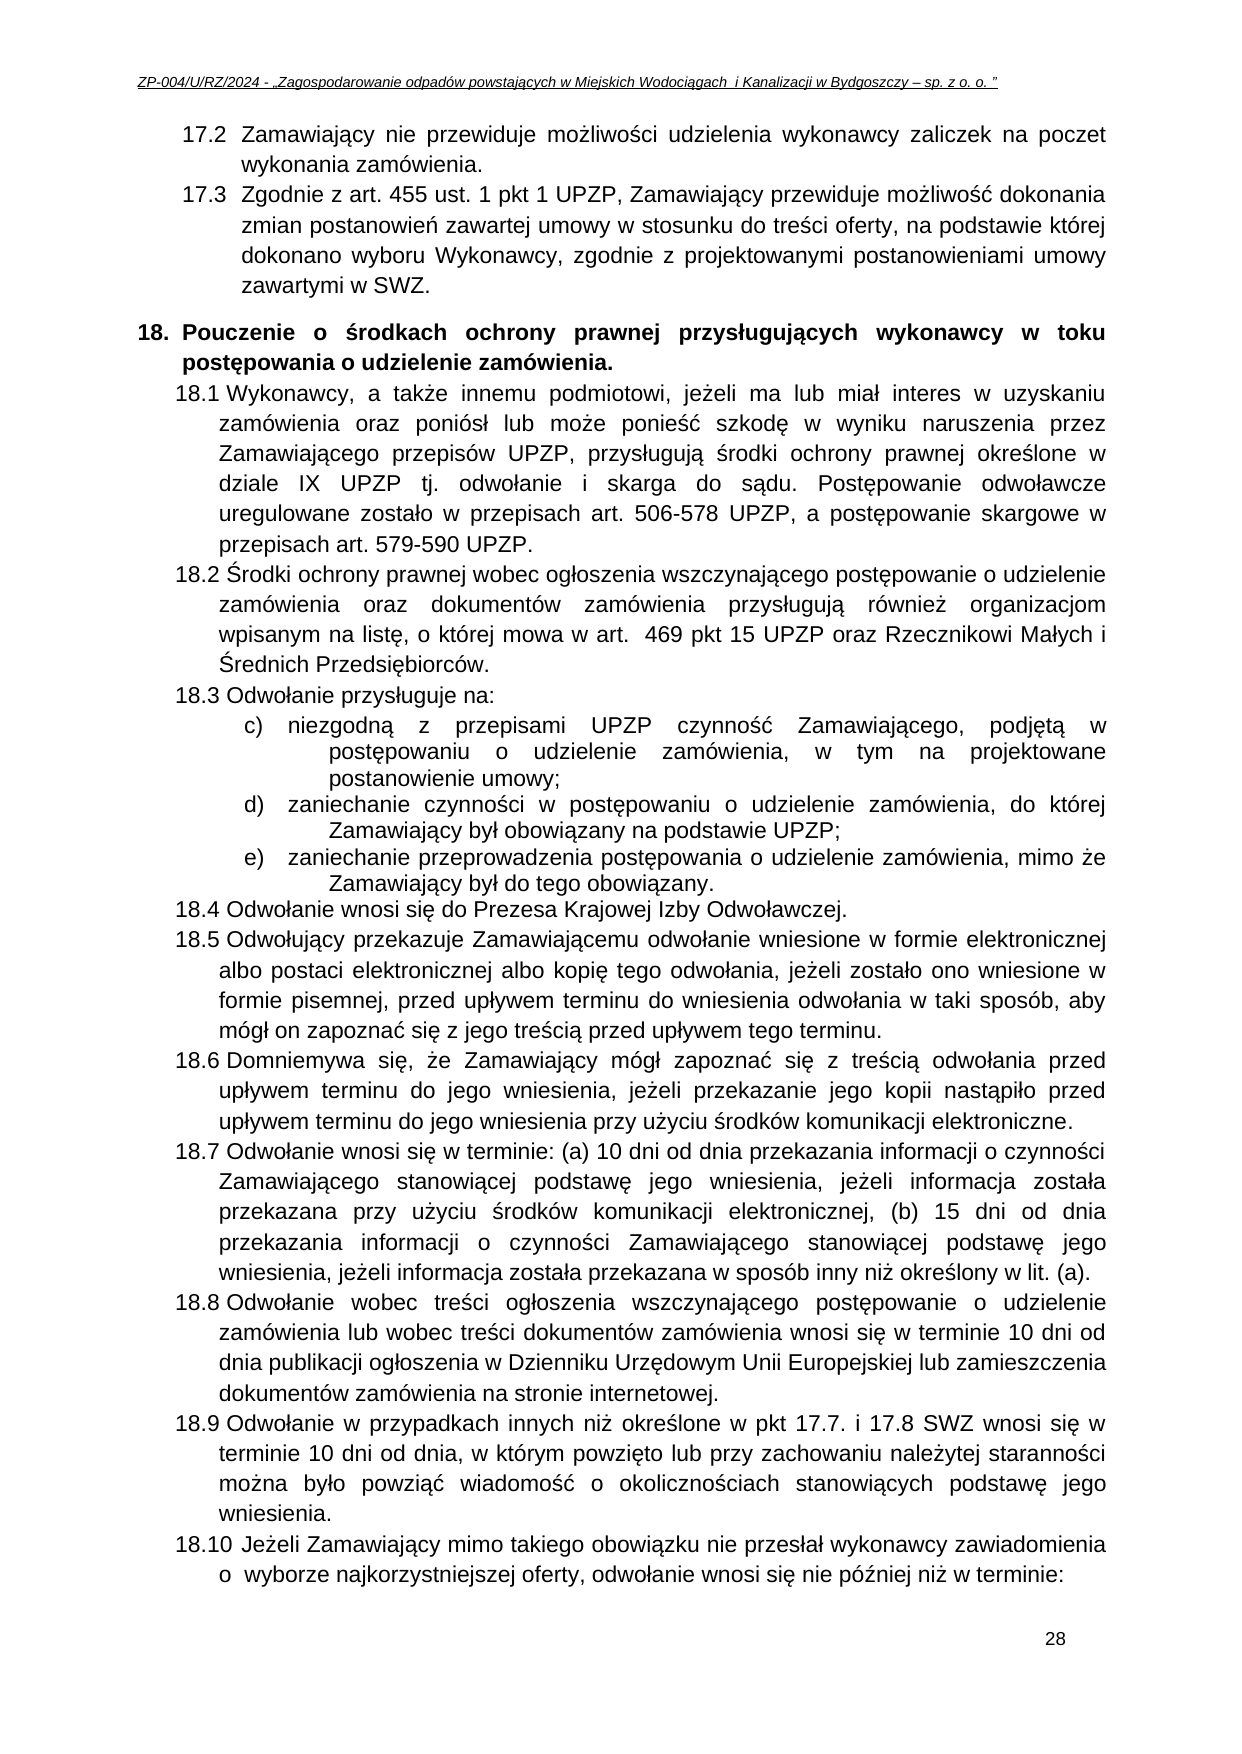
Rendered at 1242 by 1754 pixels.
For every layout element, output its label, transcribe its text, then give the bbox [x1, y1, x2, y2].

list Jeżeli Zamawiający mimo takiego obowiązku nie przesłał wykonawcy zawiadomienia o wyborze najkorzystniejszej oferty, odwołanie wnosi się nie później niż w terminie: [175, 1531, 1107, 1587]
list zaniechanie czynności w postępowaniu o udzielenie zamówienia, do której Zamawiający był obowiązany na podstawie UPZP; [244, 791, 1107, 843]
list Domniemywa się, że Zamawiający mógł zapoznać się z treścią odwołania przed upływem terminu do jego wniesienia, jeżeli przekazanie jego kopii nastąpiło przed upływem terminu do jego wniesienia przy użyciu środków komunikacji elektroniczne. [175, 1047, 1107, 1134]
list Zamawiający nie przewiduje możliwości udzielenia wykonawcy zaliczek na poczet wykonania zamówienia. [182, 121, 1107, 178]
list Odwołanie wobec treści ogłoszenia wszczynającego postępowanie o udzielenie zamówienia lub wobec treści dokumentów zamówienia wnosi się w terminie 10 dni od dnia publikacji ogłoszenia w Dzienniku Urzędowym Unii Europejskiej lub zamieszczenia dokumentów zamówienia na stronie internetowej. [175, 1289, 1107, 1406]
list Odwołanie wnosi się w terminie: (a) 10 dni od dnia przekazania informacji o czynności Zamawiającego stanowiącej podstawę jego wniesienia, jeżeli informacja została przekazana przy użyciu środków komunikacji elektronicznej, (b) 15 dni od dnia przekazania informacji o czynności Zamawiającego stanowiącej podstawę jego wniesienia, jeżeli informacja została przekazana w sposób inny niż określony w lit. (a). [175, 1138, 1107, 1285]
list Odwołanie wnosi się do Prezesa Krajowej Izby Odwoławczej. [175, 896, 1107, 923]
list niezgodną z przepisami UPZP czynność Zamawiającego, podjętą w postępowaniu o udzielenie zamówienia, w tym na projektowane postanowienie umowy; [244, 712, 1107, 791]
list Zgodnie z art. 455 ust. 1 pkt 1 UPZP, Zamawiający przewiduje możliwość dokonania zmian postanowień zawartej umowy w stosunku do treści oferty, na podstawie której dokonano wyboru Wykonawcy, zgodnie z projektowanymi postanowieniami umowy zawartymi w SWZ. [182, 181, 1107, 298]
list Wykonawcy, a także innemu podmiotowi, jeżeli ma lub miał interes w uzyskaniu zamówienia oraz poniósł lub może ponieść szkodę w wyniku naruszenia przez Zamawiającego przepisów UPZP, przysługują środki ochrony prawnej określone w dziale IX UPZP tj. odwołanie i skarga do sądu. Postępowanie odwoławcze uregulowane zostało w przepisach art. 506-578 UPZP, a postępowanie skargowe w przepisach art. 579-590 UPZP. [175, 379, 1107, 557]
list zaniechanie przeprowadzenia postępowania o udzielenie zamówienia, mimo że Zamawiający był do tego obowiązany. [244, 843, 1107, 896]
list Odwołujący przekazuje Zamawiającemu odwołanie wniesione w formie elektronicznej albo postaci elektronicznej albo kopię tego odwołania, jeżeli zostało ono wniesione w formie pisemnej, przed upływem terminu do wniesienia odwołania w taki sposób, aby mógł on zapoznać się z jego treścią przed upływem tego terminu. [175, 926, 1107, 1043]
list Odwołanie w przypadkach innych niż określone w pkt 17.7. i 17.8 SWZ wnosi się w terminie 10 dni od dnia, w którym powzięto lub przy zachowaniu należytej staranności można było powziąć wiadomość o okolicznościach stanowiących podstawę jego wniesienia. [175, 1410, 1107, 1527]
list Odwołanie przysługuje na: [175, 682, 1107, 708]
list Pouczenie o środkach ochrony prawnej przysługujących wykonawcy w toku postępowania o udzielenie zamówienia. [137, 319, 1107, 376]
list Środki ochrony prawnej wobec ogłoszenia wszczynającego postępowanie o udzielenie zamówienia oraz dokumentów zamówienia przysługują również organizacjom wpisanym na listę, o której mowa w art. 469 pkt 15 UPZP oraz Rzecznikowi Małych i Średnich Przedsiębiorców. [175, 561, 1107, 678]
